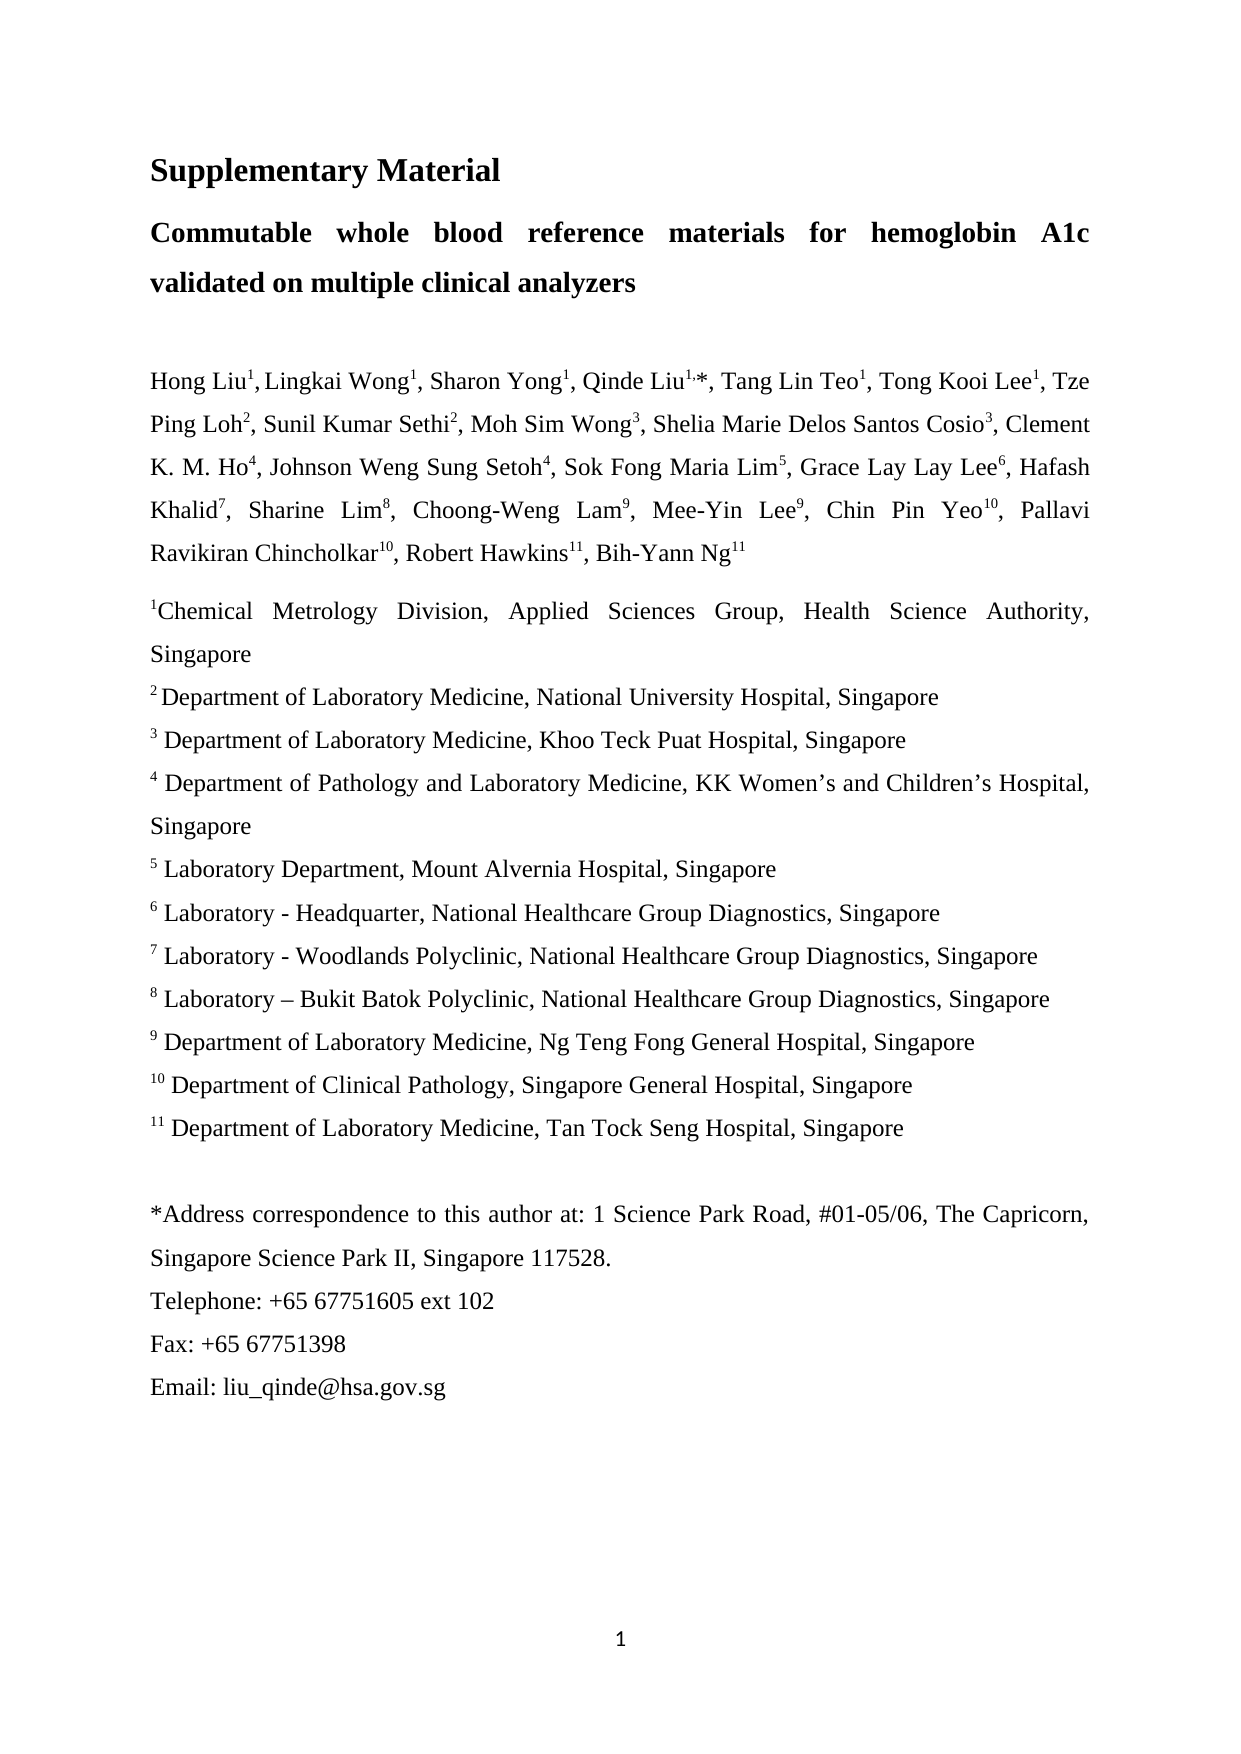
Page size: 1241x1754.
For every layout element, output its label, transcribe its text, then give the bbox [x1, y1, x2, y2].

text Telephone: +65 67751605 ext 102 [150, 1286, 1090, 1314]
text *Address correspondence to this author at: 1 Science Park Road, #01-05/06, The Capricorn, Singapore Science Park II, Singapore 117528. [150, 1199, 1090, 1271]
text 10 Department of Clinical Pathology, Singapore General Hospital, Singapore [150, 1070, 1090, 1099]
text Hong Liu1, Lingkai Wong1, Sharon Yong1, Qinde Liu1,*, Tang Lin Teo1, Tong Kooi Lee1, Tze Ping Loh2, Sunil Kumar Sethi2, Moh Sim Wong3, Shelia Marie Delos Santos Cosio3, Clement K. M. Ho4, Johnson Weng Sung Setoh4, Sok Fong Maria Lim5, Grace Lay Lay Lee6, Hafash Khalid7, Sharine Lim8, Choong-Weng Lam9, Mee-Yin Lee9, Chin Pin Yeo10, Pallavi Ravikiran Chincholkar10, Robert Hawkins11, Bih-Yann Ng11 [150, 366, 1090, 567]
text 1Chemical Metrology Division, Applied Sciences Group, Health Science Authority, Singapore [150, 596, 1090, 668]
text 3 Department of Laboratory Medicine, Khoo Teck Puat Hospital, Singapore [150, 725, 1090, 754]
text 5 Laboratory Department, Mount Alvernia Hospital, Singapore [150, 854, 1090, 883]
text 6 Laboratory - Headquarter, National Healthcare Group Diagnostics, Singapore [150, 898, 1090, 926]
text 9 Department of Laboratory Medicine, Ng Teng Fong General Hospital, Singapore [150, 1027, 1090, 1056]
text Email: liu_qinde@hsa.gov.sg [150, 1372, 1090, 1401]
text 11 Department of Laboratory Medicine, Tan Tock Seng Hospital, Singapore [150, 1113, 1090, 1142]
text Supplementary Material [150, 150, 1090, 188]
text 7 Laboratory - Woodlands Polyclinic, National Healthcare Group Diagnostics, Singapore [150, 941, 1090, 969]
text Fax: +65 67751398 [150, 1329, 1090, 1358]
text 2 Department of Laboratory Medicine, National University Hospital, Singapore [150, 682, 1090, 711]
text 8 Laboratory – Bukit Batok Polyclinic, National Healthcare Group Diagnostics, Singapore [150, 984, 1090, 1013]
text Commutable whole blood reference materials for hemoglobin A1c validated on multiple clinical analyzers [150, 215, 1090, 299]
text 4 Department of Pathology and Laboratory Medicine, KK Women’s and Children’s Hospital, Singapore [150, 768, 1090, 840]
